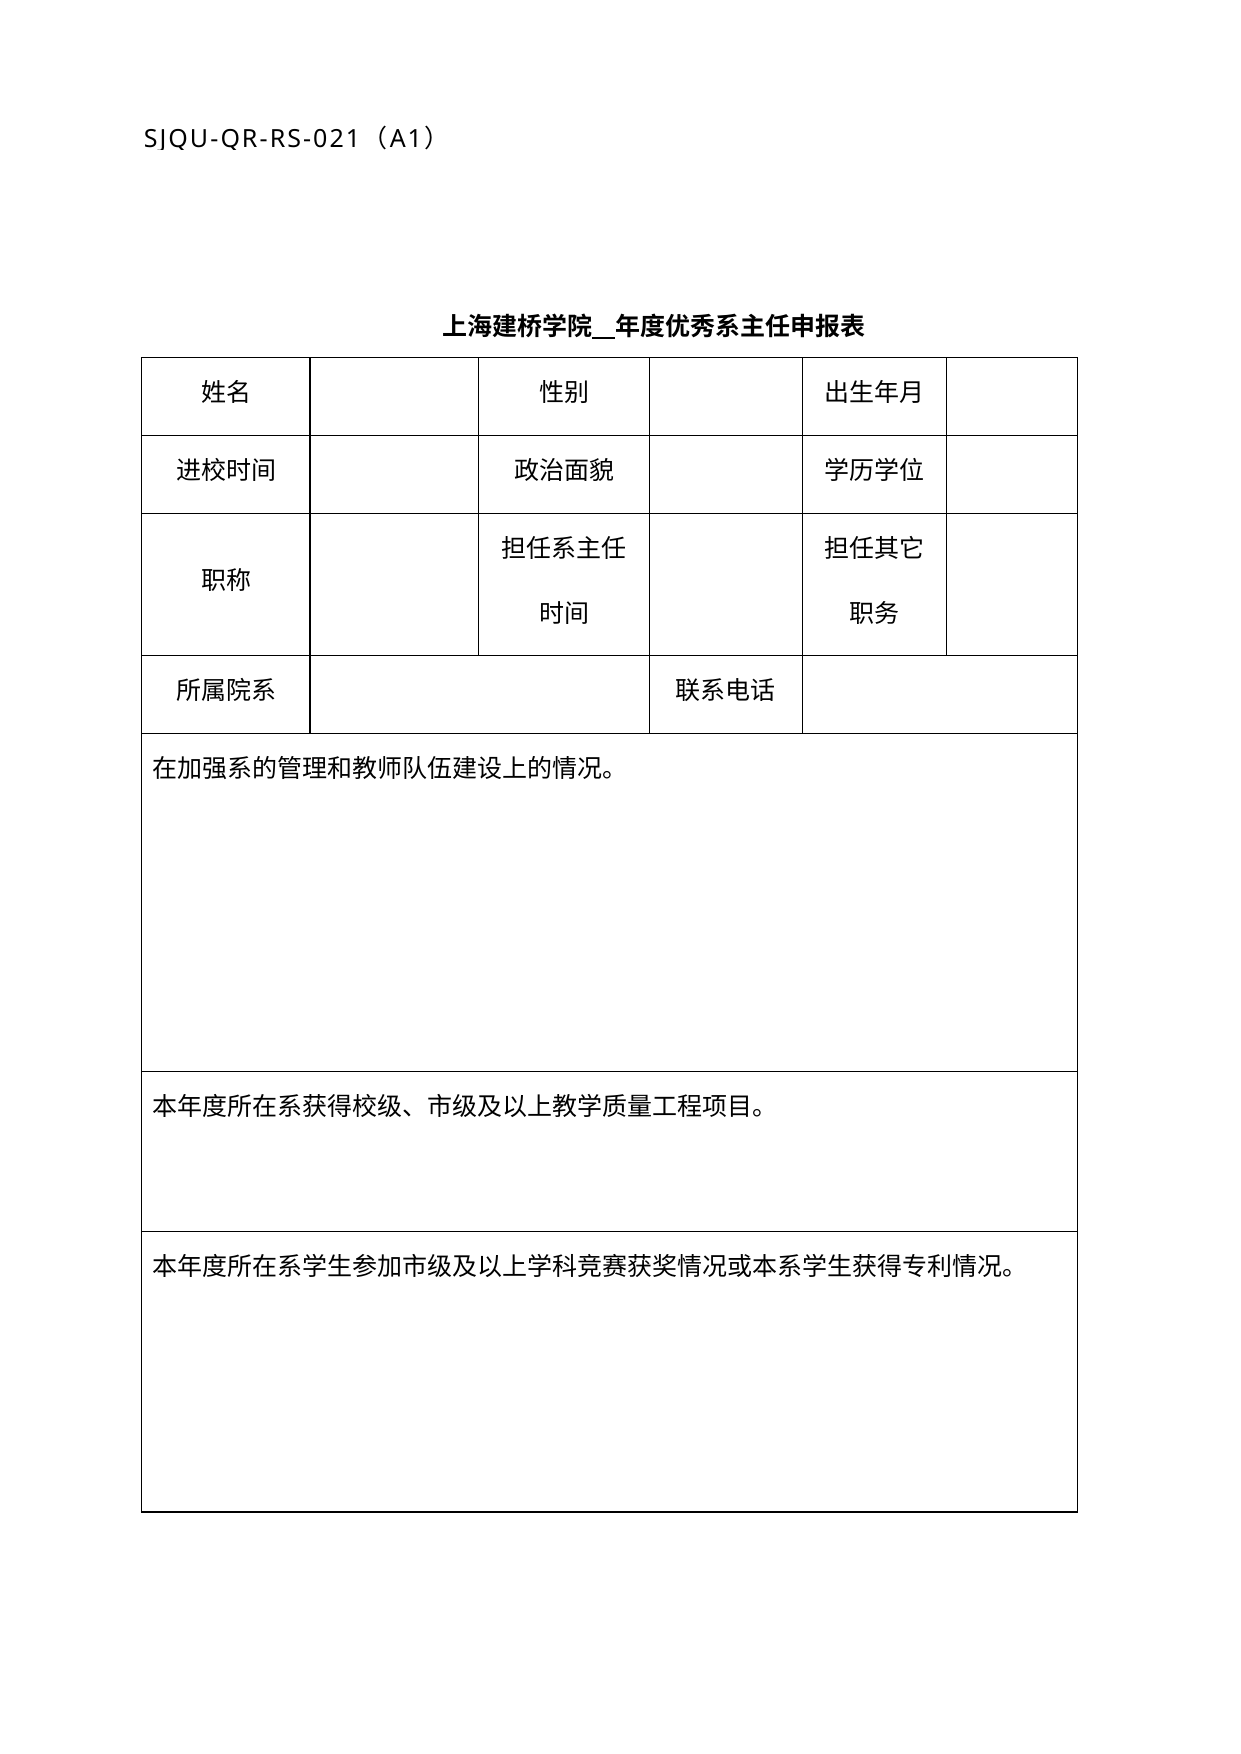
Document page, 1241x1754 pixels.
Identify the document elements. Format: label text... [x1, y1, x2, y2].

table_cell 政治面貌 [479, 436, 649, 513]
table_cell [311, 514, 478, 655]
table_header [650, 358, 802, 435]
table_cell 所属院系 [142, 656, 309, 733]
table_cell 学历学位 [803, 436, 946, 513]
table_header [947, 358, 1077, 435]
table_cell 本年度所在系获得校级、市级及以上教学质量工程项目。 [142, 1072, 1077, 1231]
table_cell 联系电话 [650, 656, 802, 733]
table_cell [311, 436, 478, 513]
table_header 姓名 [142, 358, 309, 435]
table_cell 进校时间 [142, 436, 309, 513]
table_header 出生年月 [803, 358, 946, 435]
table_header [311, 358, 478, 435]
text 上海建桥学院 年度优秀系主任申报表 [254, 292, 1053, 357]
table_cell [650, 436, 802, 513]
table_cell [803, 656, 1077, 733]
table_cell [650, 514, 802, 655]
table_cell 担任其它 职务 [803, 514, 946, 655]
table_header 性别 [479, 358, 649, 435]
table_cell [311, 656, 649, 733]
table_cell [947, 514, 1077, 655]
table_cell 职称 [142, 514, 309, 655]
table_cell 在加强系的管理和教师队伍建设上的情况。 [142, 734, 1077, 1071]
table_cell 担任系主任时间 [479, 514, 649, 655]
table_cell [947, 436, 1077, 513]
table_cell 本年度所在系学生参加市级及以上学科竞赛获奖情况或本系学生获得专利情况。 [142, 1232, 1077, 1511]
